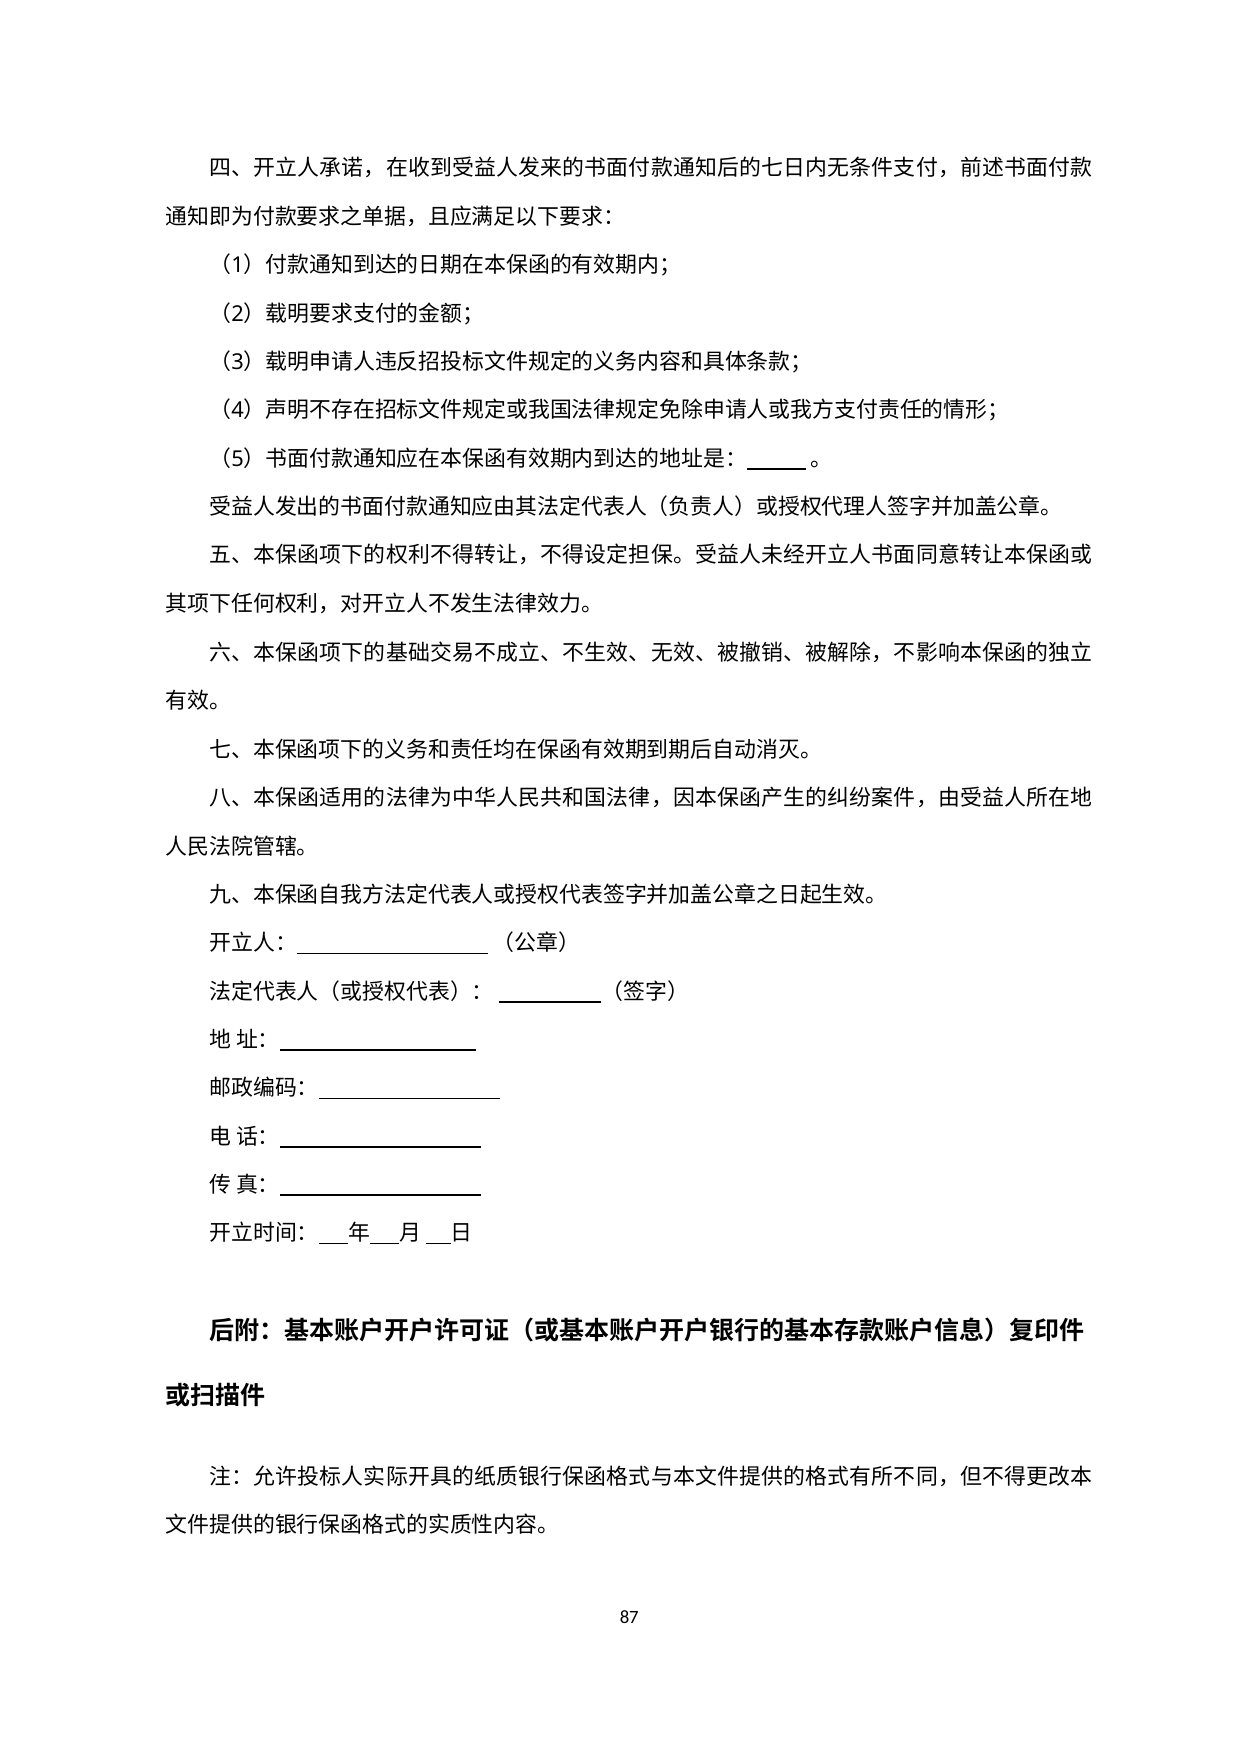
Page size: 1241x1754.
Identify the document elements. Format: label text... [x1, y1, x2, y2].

text 开立人： （公章） [165, 925, 1092, 957]
text （1）付款通知到达的日期在本保函的有效期内； [165, 247, 1092, 279]
text （5）书面付款通知应在本保函有效期内到达的地址是： 。 [165, 440, 1092, 473]
text 七、本保函项下的义务和责任均在保函有效期到期后自动消灭。 [165, 731, 1092, 764]
text 邮政编码： [165, 1070, 1092, 1102]
text 九、本保函自我方法定代表人或授权代表签字并加盖公章之日起生效。 [165, 877, 1092, 909]
text 八、本保函适用的法律为中华人民共和国法律，因本保函产生的纠纷案件，由受益人所在地人民法院管辖。 [165, 779, 1092, 861]
text 地 址： [165, 1022, 1092, 1054]
text 受益人发出的书面付款通知应由其法定代表人（负责人）或授权代理人签字并加盖公章。 [165, 489, 1092, 521]
text 五、本保函项下的权利不得转让，不得设定担保。受益人未经开立人书面同意转让本保函或其项下任何权利，对开立人不发生法律效力。 [165, 537, 1092, 618]
text 四、开立人承诺，在收到受益人发来的书面付款通知后的七日内无条件支付，前述书面付款通知即为付款要求之单据，且应满足以下要求： [165, 150, 1092, 231]
text 传 真： [165, 1167, 1092, 1199]
text （3）载明申请人违反招投标文件规定的义务内容和具体条款； [165, 344, 1092, 376]
text （2）载明要求支付的金额； [165, 295, 1092, 328]
text 电 话： [165, 1118, 1092, 1151]
text 注：允许投标人实际开具的纸质银行保函格式与本文件提供的格式有所不同，但不得更改本文件提供的银行保函格式的实质性内容。 [165, 1458, 1092, 1539]
text 开立时间： 年 月 日 [165, 1215, 1092, 1247]
text 六、本保函项下的基础交易不成立、不生效、无效、被撤销、被解除，不影响本保函的独立有效。 [165, 634, 1092, 715]
text 法定代表人（或授权代表）： （签字） [165, 973, 1092, 1006]
text （4）声明不存在招标文件规定或我国法律规定免除申请人或我方支付责任的情形； [165, 392, 1092, 424]
text 后附：基本账户开户许可证（或基本账户开户银行的基本存款账户信息）复印件或扫描件 [165, 1296, 1092, 1426]
